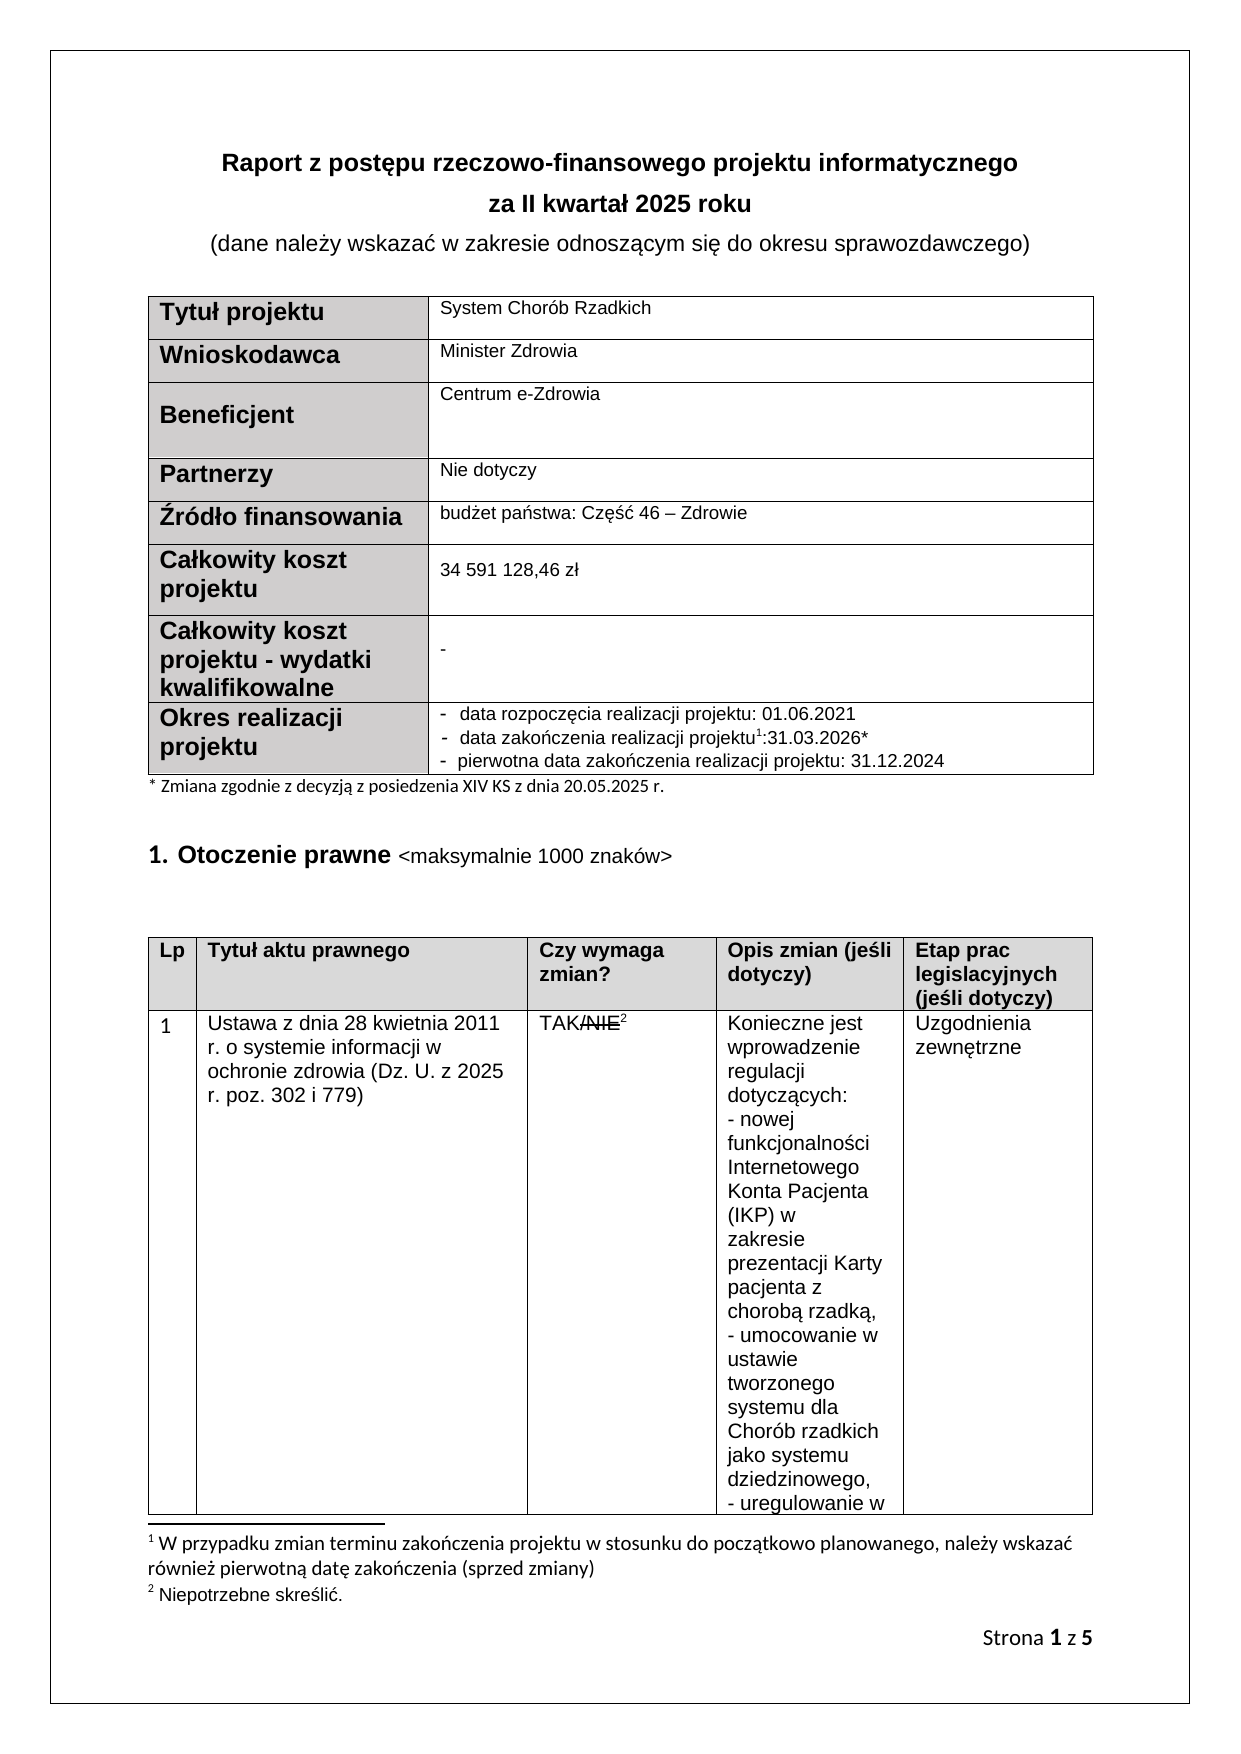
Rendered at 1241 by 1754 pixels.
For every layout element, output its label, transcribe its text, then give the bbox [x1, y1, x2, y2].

table_header Opis zmian (jeśli dotyczy) [717, 938, 903, 1010]
subtitle za II kwartał 2025 roku [148, 189, 1093, 217]
table_header Tytuł projektu [149, 297, 428, 339]
subtitle Raport z postępu rzeczowo-finansowego projektu informatycznego [148, 147, 1093, 176]
table_cell budżet państwa: Część 46 – Zdrowie [429, 502, 1093, 544]
table_cell Beneficjent [149, 383, 428, 457]
subtitle Otoczenie prawne <maksymalnie 1000 znaków> [148, 837, 1063, 870]
table_header Lp [149, 938, 196, 1010]
table_cell Całkowity koszt projektu [149, 545, 428, 615]
table_cell data rozpoczęcia realizacji projektu: 01.06.2021 data zakończenia realizacji projektu:31.03.2026* pierwotna data zakończenia realizacji projektu: 31.12.2024 [429, 703, 1093, 773]
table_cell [904, 1011, 1092, 1514]
table_header Etap prac legislacyjnych (jeśli dotyczy) [904, 938, 1092, 1010]
table_cell Całkowity koszt projektu - wydatki kwalifikowalne [149, 616, 428, 702]
table_cell Źródło finansowania [149, 502, 428, 544]
table_cell Minister Zdrowia [429, 340, 1093, 382]
table_cell - [429, 616, 1093, 702]
table_cell Wnioskodawca [149, 340, 428, 382]
table_cell 34 591 128,46 zł [429, 545, 1093, 615]
table_cell Centrum e-Zdrowia [429, 383, 1093, 457]
table_cell Nie dotyczy [429, 459, 1093, 501]
table_header Tytuł aktu prawnego [197, 938, 527, 1010]
table_header System Chorób Rzadkich [429, 297, 1093, 339]
table_header Czy wymaga zmian? [528, 938, 716, 1010]
table_cell 1 [149, 1011, 196, 1514]
text * Zmiana zgodnie z decyzją z posiedzenia XIV KS z dnia 20.05.2025 r. [148, 775, 1093, 797]
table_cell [197, 1011, 527, 1514]
table_cell Partnerzy [149, 459, 428, 501]
table_cell Okres realizacji projektu [149, 703, 428, 773]
table_cell TAK/NIE [528, 1011, 716, 1514]
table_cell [717, 1011, 903, 1514]
text (dane należy wskazać w zakresie odnoszącym się do okresu sprawozdawczego) [148, 230, 1093, 256]
